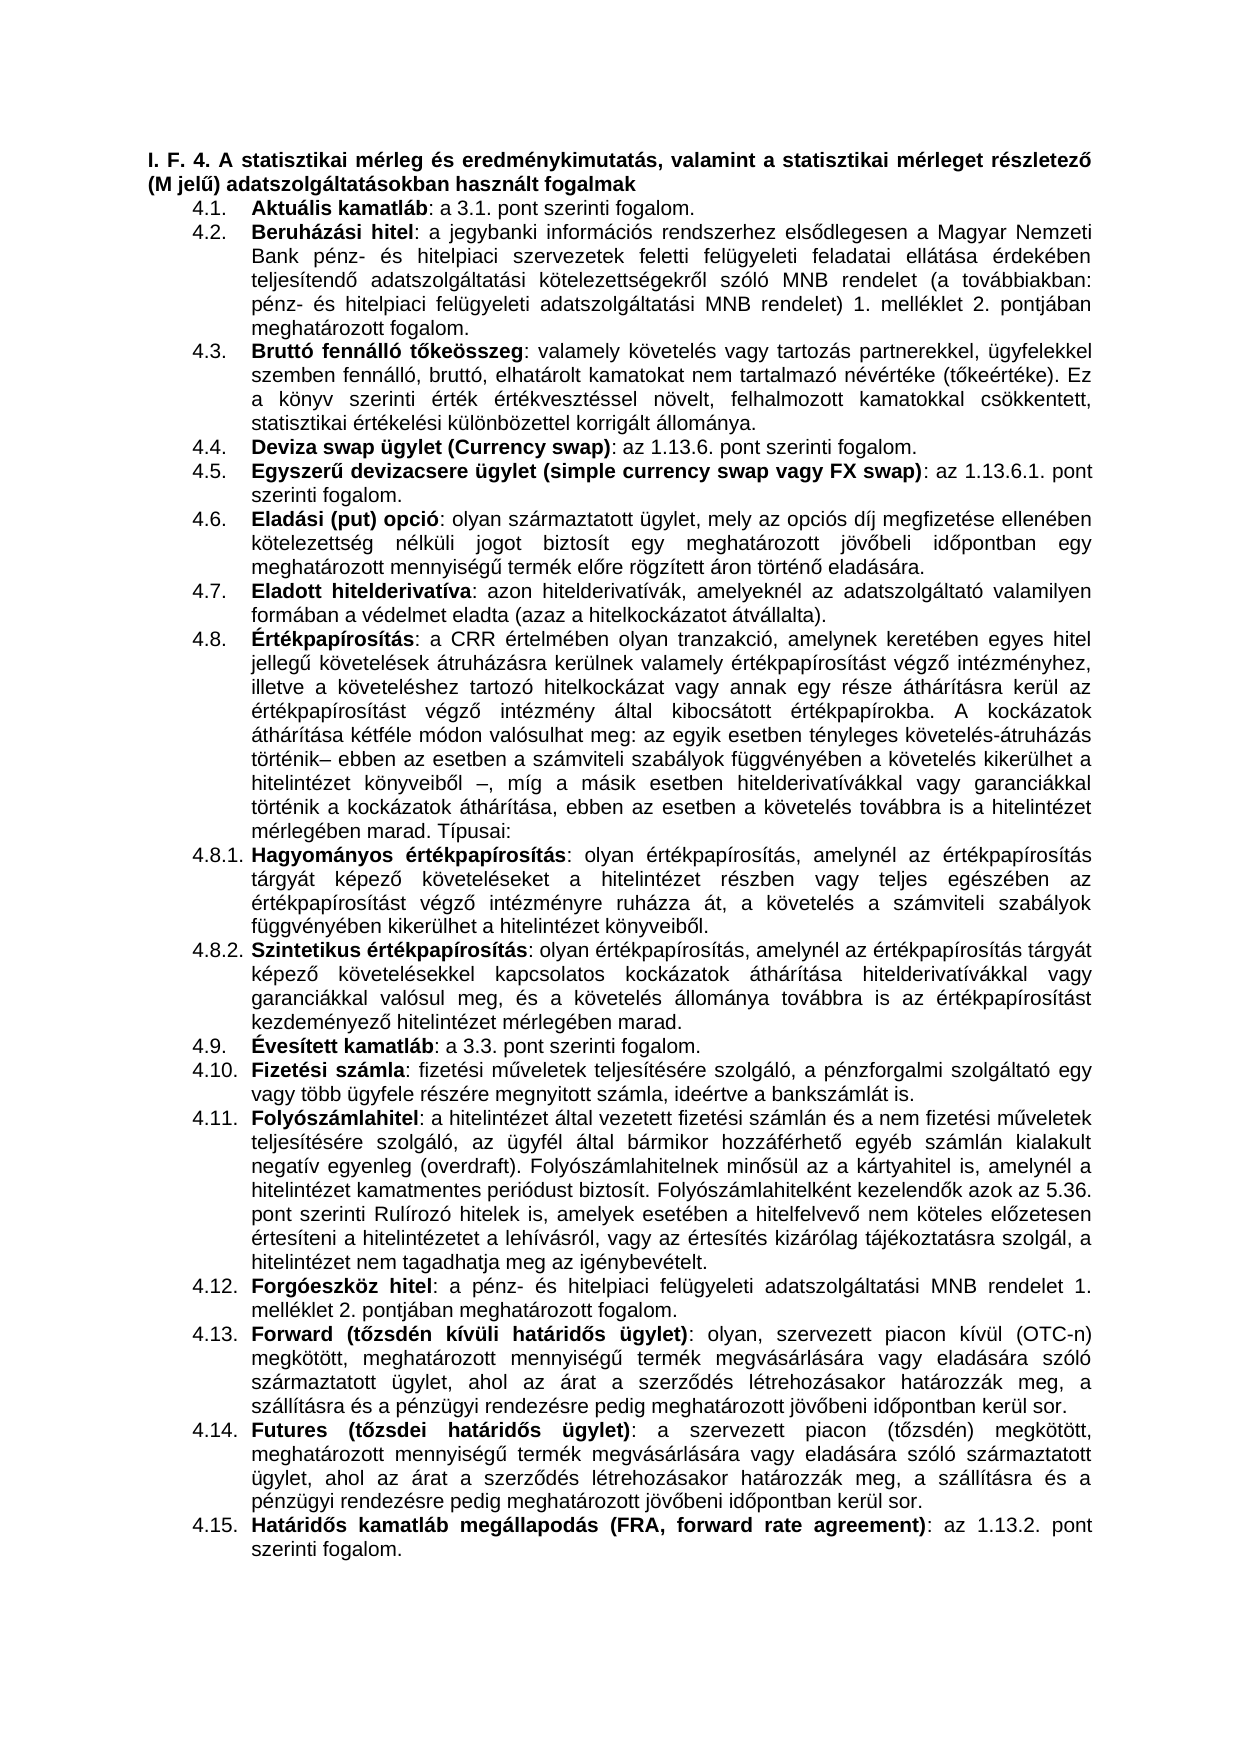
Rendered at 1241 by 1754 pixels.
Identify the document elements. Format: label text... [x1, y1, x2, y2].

text 4.4. Deviza swap ügylet (Currency swap): az 1.13.6. pont szerinti fogalom. [192, 435, 1093, 459]
text 4.7. Eladott hitelderivatíva: azon hitelderivatívák, amelyeknél az adatszolgáltató valamilyen formában a védelmet eladta (azaz a hitelkockázatot átvállalta). [192, 579, 1093, 627]
text 4.3. Bruttó fennálló tőkeösszeg: valamely követelés vagy tartozás partnerekkel, ügyfelekkel szemben fennálló, bruttó, elhatárolt kamatokat nem tartalmazó névértéke (tőkeértéke). Ez a könyv szerinti érték értékvesztéssel növelt, felhalmozott kamatokkal csökkentett, statisztikai értékelési különbözettel korrigált állománya. [192, 339, 1093, 435]
text 4.8. Értékpapírosítás: a CRR értelmében olyan tranzakció, amelynek keretében egyes hitel jellegű követelések átruházásra kerülnek valamely értékpapírosítást végző intézményhez, illetve a követeléshez tartozó hitelkockázat vagy annak egy része áthárításra kerül az értékpapírosítást végző intézmény által kibocsátott értékpapírokba. A kockázatok áthárítása kétféle módon valósulhat meg: az egyik esetben tényleges követelés-átruházás történik– ebben az esetben a számviteli szabályok függvényében a követelés kikerülhet a hitelintézet könyveiből –, míg a másik esetben hitelderivatívákkal vagy garanciákkal történik a kockázatok áthárítása, ebben az esetben a követelés továbbra is a hitelintézet mérlegében marad. Típusai: [192, 627, 1093, 842]
text 4.6. Eladási (put) opció: olyan származtatott ügylet, mely az opciós díj megfizetése ellenében kötelezettség nélküli jogot biztosít egy meghatározott jövőbeli időpontban egy meghatározott mennyiségű termék előre rögzített áron történő eladására. [192, 507, 1093, 579]
text I. F. 4. A statisztikai mérleg és eredménykimutatás, valamint a statisztikai mérleget részletező (M jelű) adatszolgáltatásokban használt fogalmak [148, 148, 1093, 196]
text 4.15. Határidős kamatláb megállapodás (FRA, forward rate agreement): az 1.13.2. pont szerinti fogalom. [192, 1513, 1093, 1561]
text 4.1. Aktuális kamatláb: a 3.1. pont szerinti fogalom. [192, 196, 1093, 219]
text 4.9. Évesített kamatláb: a 3.3. pont szerinti fogalom. [192, 1034, 1093, 1058]
text 4.13. Forward (tőzsdén kívüli határidős ügylet): olyan, szervezett piacon kívül (OTC-n) megkötött, meghatározott mennyiségű termék megvásárlására vagy eladására szóló származtatott ügylet, ahol az árat a szerződés létrehozásakor határozzák meg, a szállításra és a pénzügyi rendezésre pedig meghatározott jövőbeni időpontban kerül sor. [192, 1322, 1093, 1417]
text 4.8.1. Hagyományos értékpapírosítás: olyan értékpapírosítás, amelynél az értékpapírosítás tárgyát képező követeléseket a hitelintézet részben vagy teljes egészében az értékpapírosítást végző intézményre ruházza át, a követelés a számviteli szabályok függvényében kikerülhet a hitelintézet könyveiből. [192, 842, 1093, 938]
text 4.11. Folyószámlahitel: a hitelintézet által vezetett fizetési számlán és a nem fizetési műveletek teljesítésére szolgáló, az ügyfél által bármikor hozzáférhető egyéb számlán kialakult negatív egyenleg (overdraft). Folyószámlahitelnek minősül az a kártyahitel is, amelynél a hitelintézet kamatmentes periódust biztosít. Folyószámlahitelként kezelendők azok az 5.36. pont szerinti Rulírozó hitelek is, amelyek esetében a hitelfelvevő nem köteles előzetesen értesíteni a hitelintézetet a lehívásról, vagy az értesítés kizárólag tájékoztatásra szolgál, a hitelintézet nem tagadhatja meg az igénybevételt. [192, 1106, 1093, 1274]
text 4.10. Fizetési számla: fizetési műveletek teljesítésére szolgáló, a pénzforgalmi szolgáltató egy vagy több ügyfele részére megnyitott számla, ideértve a bankszámlát is. [192, 1058, 1093, 1106]
text 4.14. Futures (tőzsdei határidős ügylet): a szervezett piacon (tőzsdén) megkötött, meghatározott mennyiségű termék megvásárlására vagy eladására szóló származtatott ügylet, ahol az árat a szerződés létrehozásakor határozzák meg, a szállításra és a pénzügyi rendezésre pedig meghatározott jövőbeni időpontban kerül sor. [192, 1417, 1093, 1513]
text 4.5. Egyszerű devizacsere ügylet (simple currency swap vagy FX swap): az 1.13.6.1. pont szerinti fogalom. [192, 459, 1093, 507]
text 4.8.2. Szintetikus értékpapírosítás: olyan értékpapírosítás, amelynél az értékpapírosítás tárgyát képező követelésekkel kapcsolatos kockázatok áthárítása hitelderivatívákkal vagy garanciákkal valósul meg, és a követelés állománya továbbra is az értékpapírosítást kezdeményező hitelintézet mérlegében marad. [192, 938, 1093, 1034]
text 4.2. Beruházási hitel: a jegybanki információs rendszerhez elsődlegesen a Magyar Nemzeti Bank pénz- és hitelpiaci szervezetek feletti felügyeleti feladatai ellátása érdekében teljesítendő adatszolgáltatási kötelezettségekről szóló MNB rendelet (a továbbiakban: pénz- és hitelpiaci felügyeleti adatszolgáltatási MNB rendelet) 1. melléklet 2. pontjában meghatározott fogalom. [192, 219, 1093, 339]
text 4.12. Forgóeszköz hitel: a pénz- és hitelpiaci felügyeleti adatszolgáltatási MNB rendelet 1. melléklet 2. pontjában meghatározott fogalom. [192, 1274, 1093, 1322]
